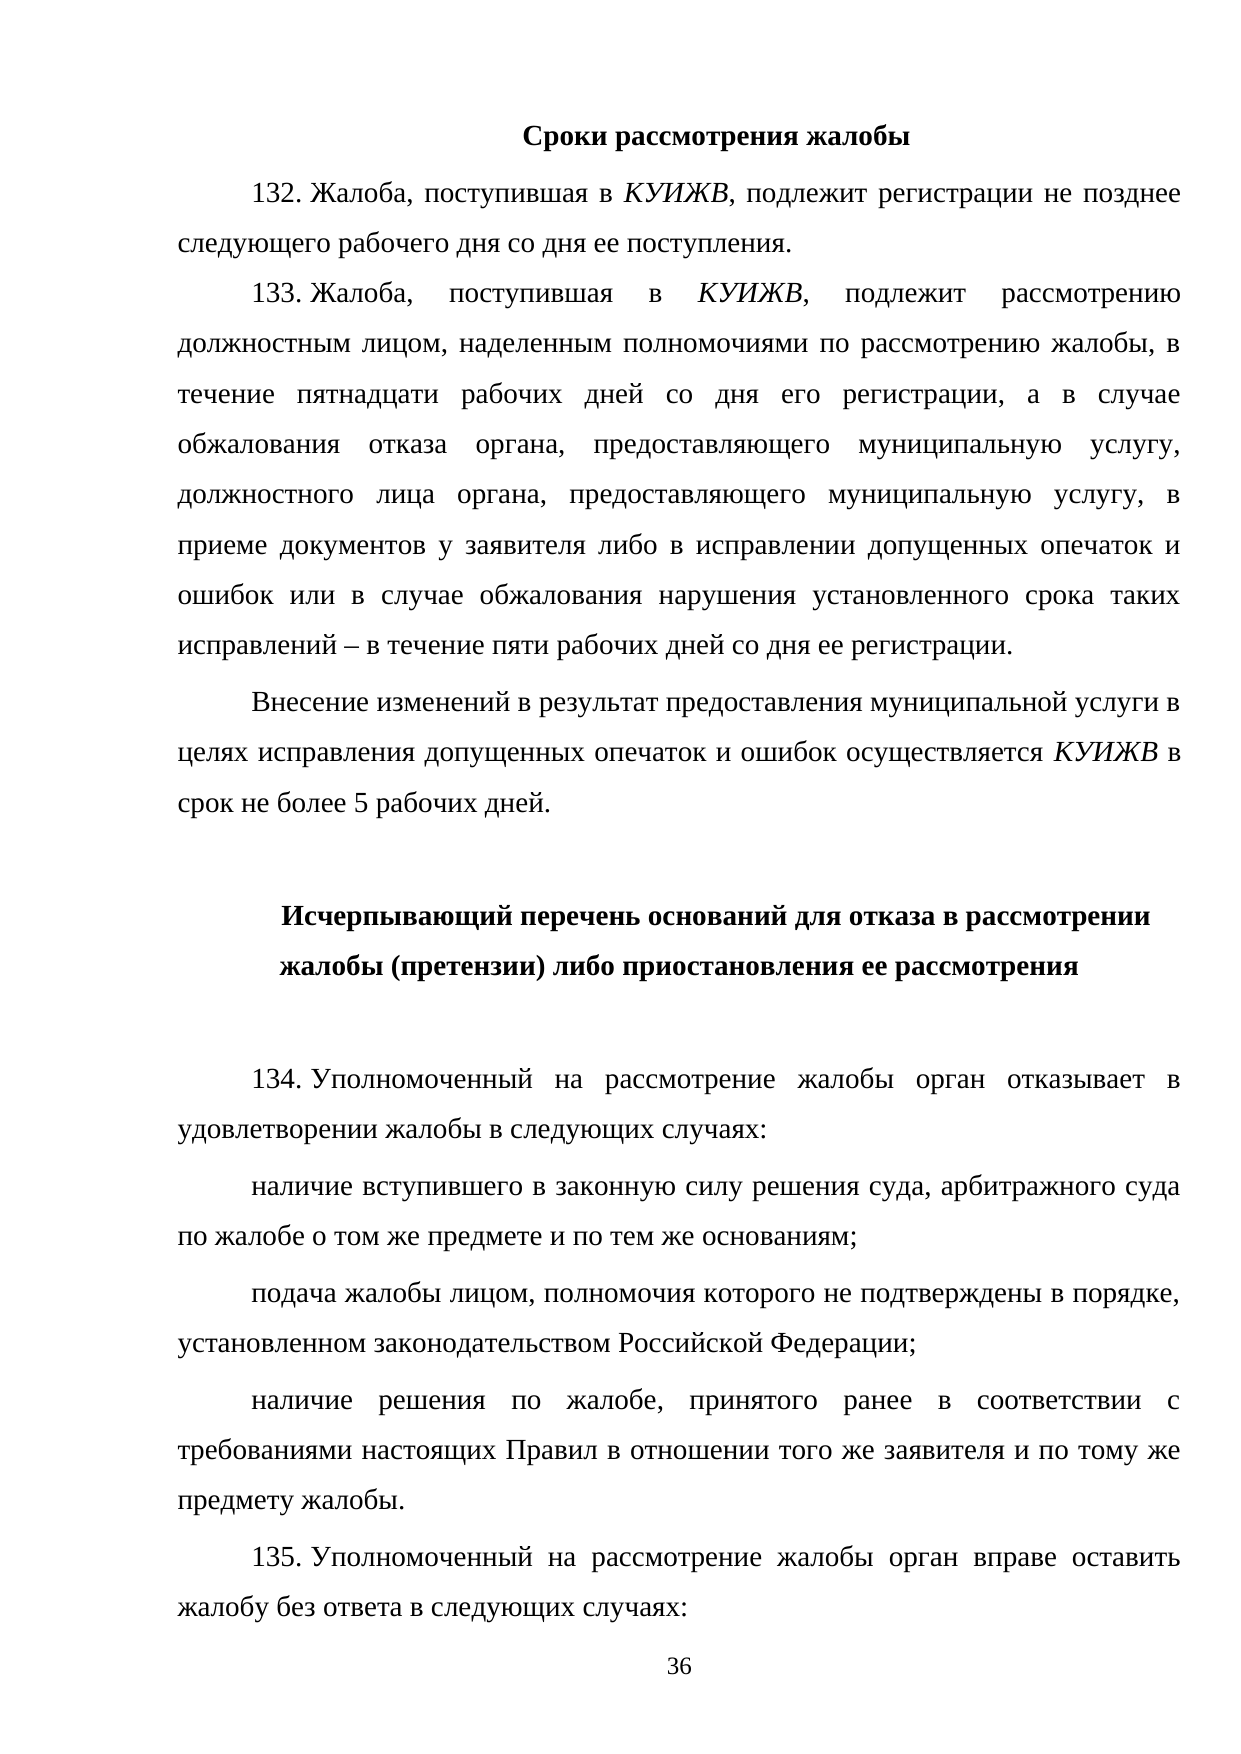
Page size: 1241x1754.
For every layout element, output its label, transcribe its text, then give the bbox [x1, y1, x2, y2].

list Жалоба, поступившая в КУИЖВ, подлежит рассмотрению должностным лицом, наделенным полномочиями по рассмотрению жалобы, в течение пятнадцати рабочих дней со дня его регистрации, а в случае обжалования отказа органа, предоставляющего муниципальную услугу, должностного лица органа, предоставляющего муниципальную услугу, в приеме документов у заявителя либо в исправлении допущенных опечаток и ошибок или в случае обжалования нарушения установленного срока таких исправлений – в течение пяти рабочих дней со дня ее регистрации. [177, 275, 1181, 661]
text наличие вступившего в законную силу решения суда, арбитражного суда по жалобе о том же предмете и по тем же основаниям; [177, 1168, 1181, 1252]
list Уполномоченный на рассмотрение жалобы орган отказывает в удовлетворении жалобы в следующих случаях: [177, 1061, 1181, 1145]
text Сроки рассмотрения жалобы [177, 118, 1181, 152]
text Исчерпывающий перечень оснований для отказа в рассмотрении жалобы (претензии) либо приостановления ее рассмотрения [177, 898, 1181, 982]
list Уполномоченный на рассмотрение жалобы орган вправе оставить жалобу без ответа в следующих случаях: [177, 1539, 1181, 1623]
text наличие решения по жалобе, принятого ранее в соответствии с требованиями настоящих Правил в отношении того же заявителя и по тому же предмету жалобы. [177, 1382, 1181, 1516]
text Внесение изменений в результат предоставления муниципальной услуги в целях исправления допущенных опечаток и ошибок осуществляется КУИЖВ в срок не более 5 рабочих дней. [177, 684, 1181, 818]
list Жалоба, поступившая в КУИЖВ, подлежит регистрации не позднее следующего рабочего дня со дня ее поступления. [177, 175, 1181, 258]
text подача жалобы лицом, полномочия которого не подтверждены в порядке, установленном законодательством Российской Федерации; [177, 1275, 1181, 1359]
